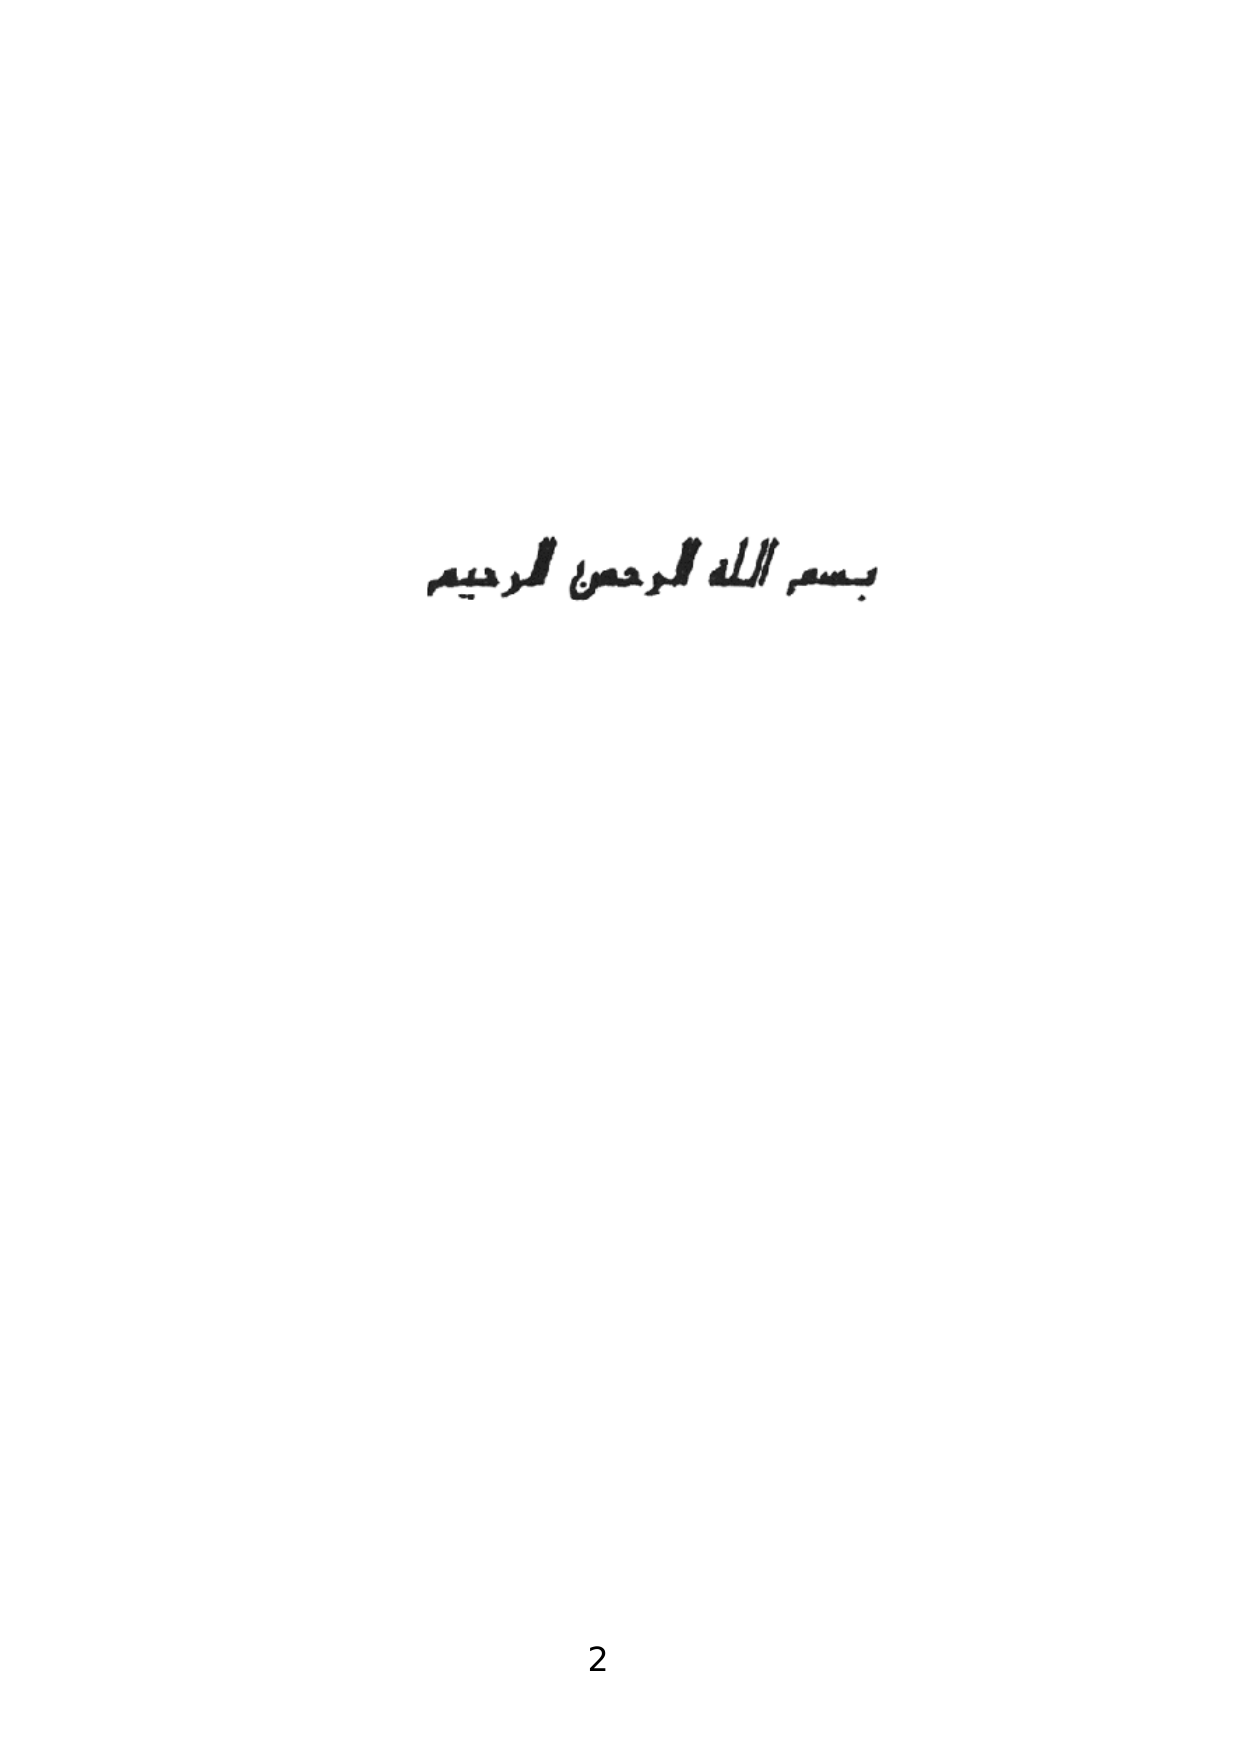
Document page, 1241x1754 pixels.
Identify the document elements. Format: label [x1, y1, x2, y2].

picture [265, 238, 1033, 1484]
